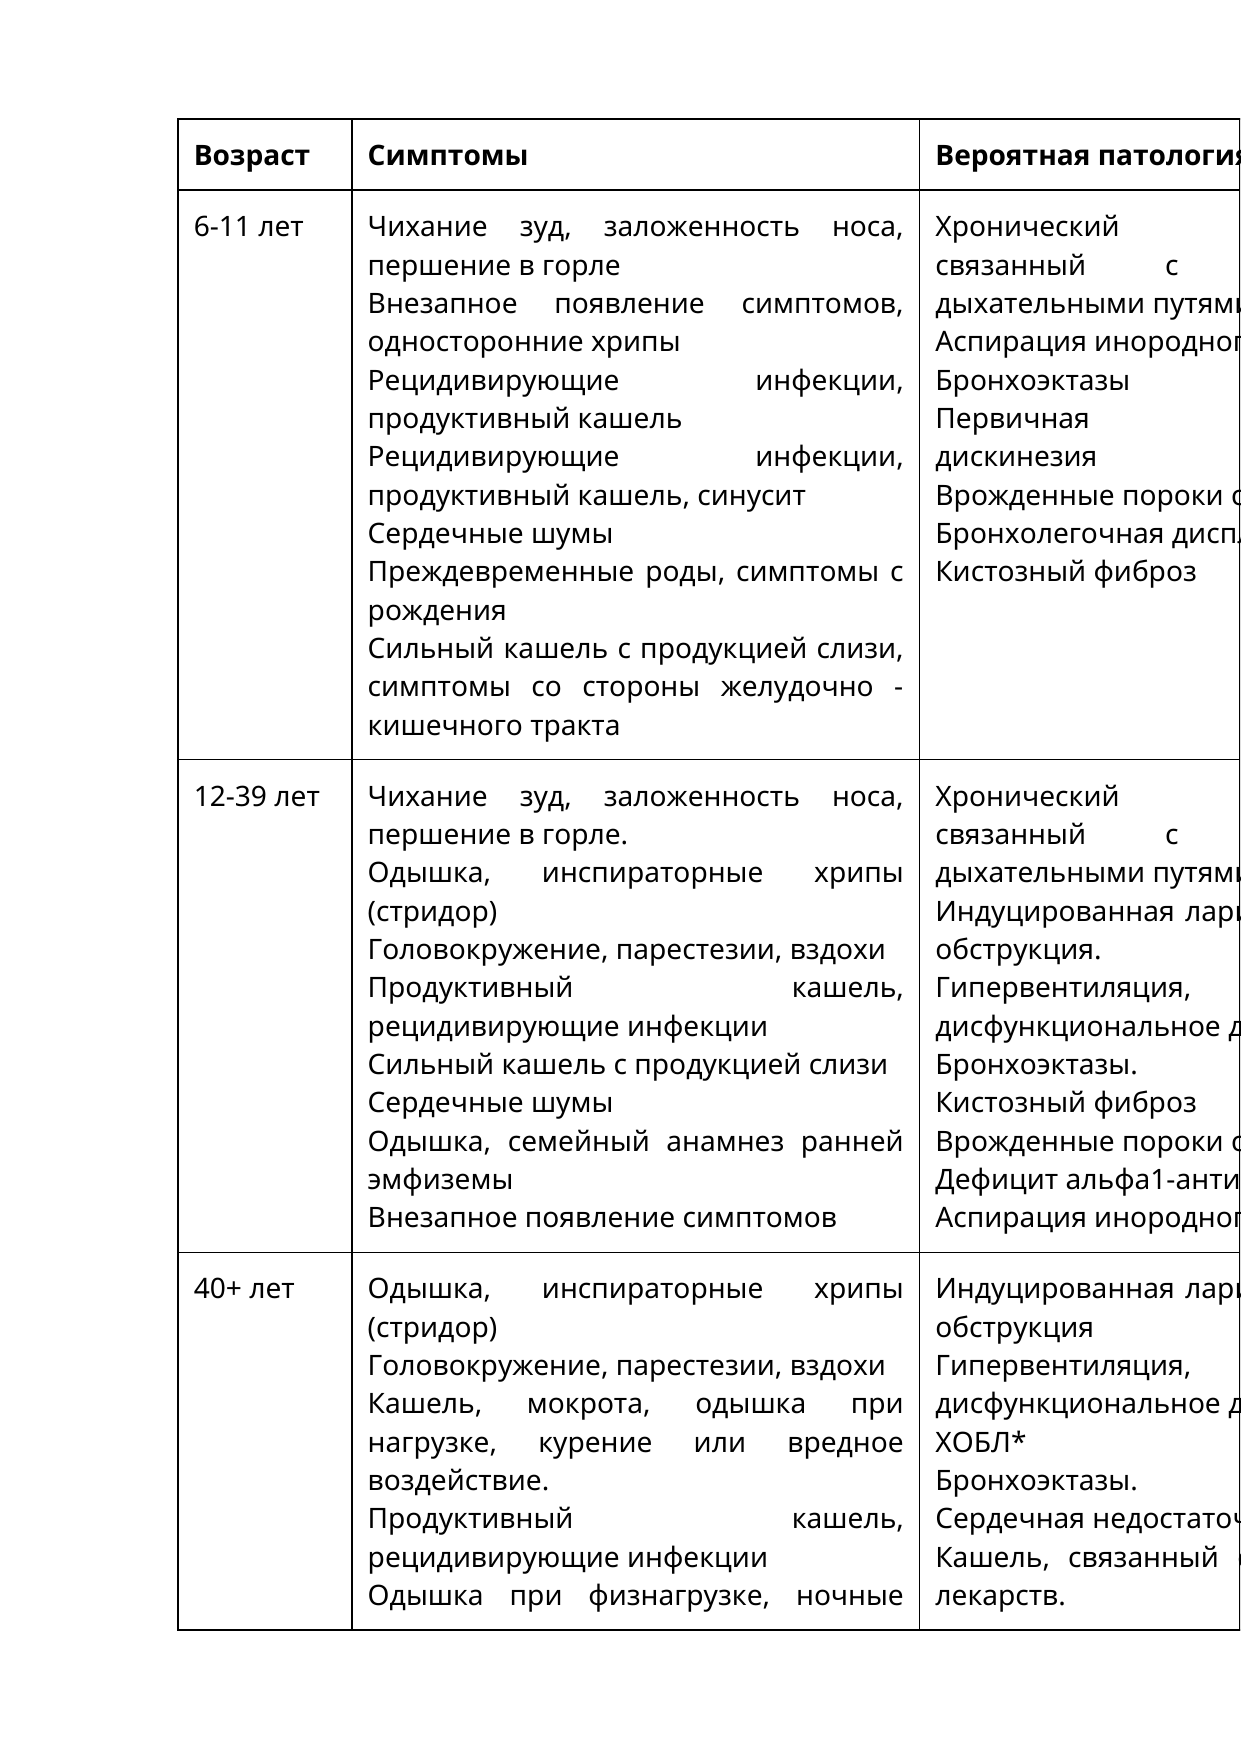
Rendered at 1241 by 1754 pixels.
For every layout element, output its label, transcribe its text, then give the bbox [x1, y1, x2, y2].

table_cell Чихание зуд, заложенность носа, першение в горле. Одышка, инспираторные хрипы (стридор) Головокружение, парестезии, вздохи Продуктивный кашель, рецидивирующие инфекции Сильный кашель с продукцией слизи Сердечные шумы Одышка, семейный анамнез ранней эмфиземы Внезапное появление симптомов [353, 760, 919, 1252]
table_header Вероятная патология [920, 120, 1239, 189]
table_header Симптомы [353, 120, 919, 189]
table_cell Хронический кашель, связанный с верхними дыхательными путями Аспирация инородного тела Бронхоэктазы Первичная цилиарная дискинезия Врожденные пороки сердца Бронхолегочная дисплазия Кистозный фиброз [920, 191, 1239, 759]
table_cell Хронический кашель, связанный с верхними дыхательными путями. Индуцированная ларингеальная обструкция. Гипервентиляция, дисфункциональное дыхание. Бронхоэктазы. Кистозный фиброз Врожденные пороки сердца Дефицит альфа1-антитрипсина Аспирация инородного тела [920, 760, 1239, 1252]
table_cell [353, 1253, 919, 1629]
table_cell Чихание зуд, заложенность носа, першение в горле Внезапное появление симптомов, односторонние хрипы Рецидивирующие инфекции, продуктивный кашель Рецидивирующие инфекции, продуктивный кашель, синусит Сердечные шумы Преждевременные роды, симптомы с рождения Сильный кашель с продукцией слизи, симптомы со стороны желудочно - кишечного тракта [353, 191, 919, 759]
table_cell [920, 1253, 1239, 1629]
table_header Возраст [179, 120, 351, 189]
table_cell 6-11 лет [179, 191, 351, 759]
table_cell 12-39 лет [179, 760, 351, 1252]
table_cell 40+ лет [179, 1253, 351, 1629]
